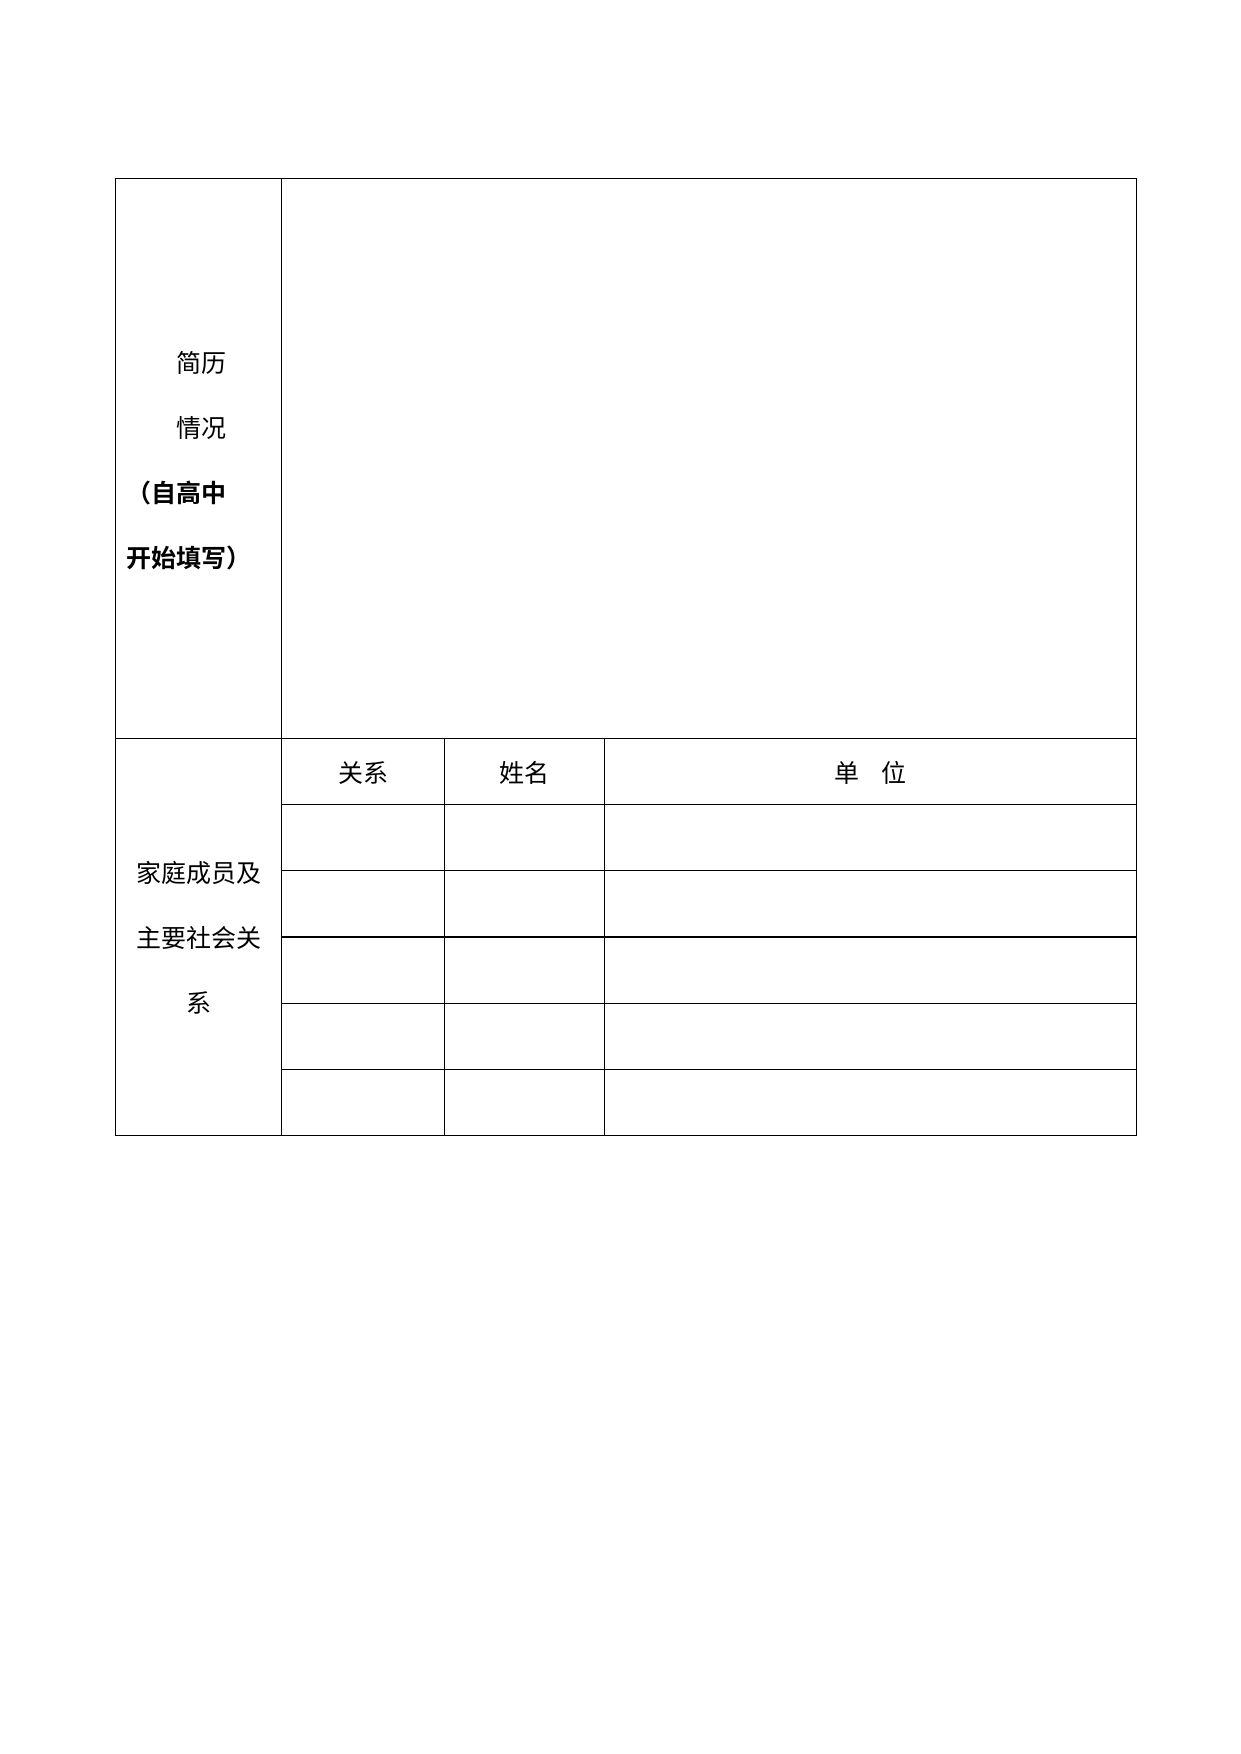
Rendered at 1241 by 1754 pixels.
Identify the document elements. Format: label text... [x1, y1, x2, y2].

table_cell 家庭成员及主要社会关系 [116, 739, 281, 1134]
table_cell [282, 1004, 444, 1068]
table_cell [282, 871, 444, 936]
table_cell [605, 1004, 1136, 1068]
table_cell [445, 871, 604, 936]
table_cell [445, 1004, 604, 1068]
table_cell [282, 805, 444, 870]
table_cell 关系 [282, 739, 444, 804]
table_cell 单 位 [605, 739, 1136, 804]
table_cell [605, 871, 1136, 936]
table_cell [282, 938, 444, 1002]
table_cell [282, 179, 1136, 738]
table_cell [445, 805, 604, 870]
table_cell [445, 1070, 604, 1134]
table_cell [605, 805, 1136, 870]
table_cell [605, 938, 1136, 1002]
table_cell [445, 938, 604, 1002]
table_cell 姓名 [445, 739, 604, 804]
table_cell [282, 1070, 444, 1134]
table_cell [605, 1070, 1136, 1134]
table_cell 简历 情况 （自高中 开始填写） [116, 179, 281, 738]
